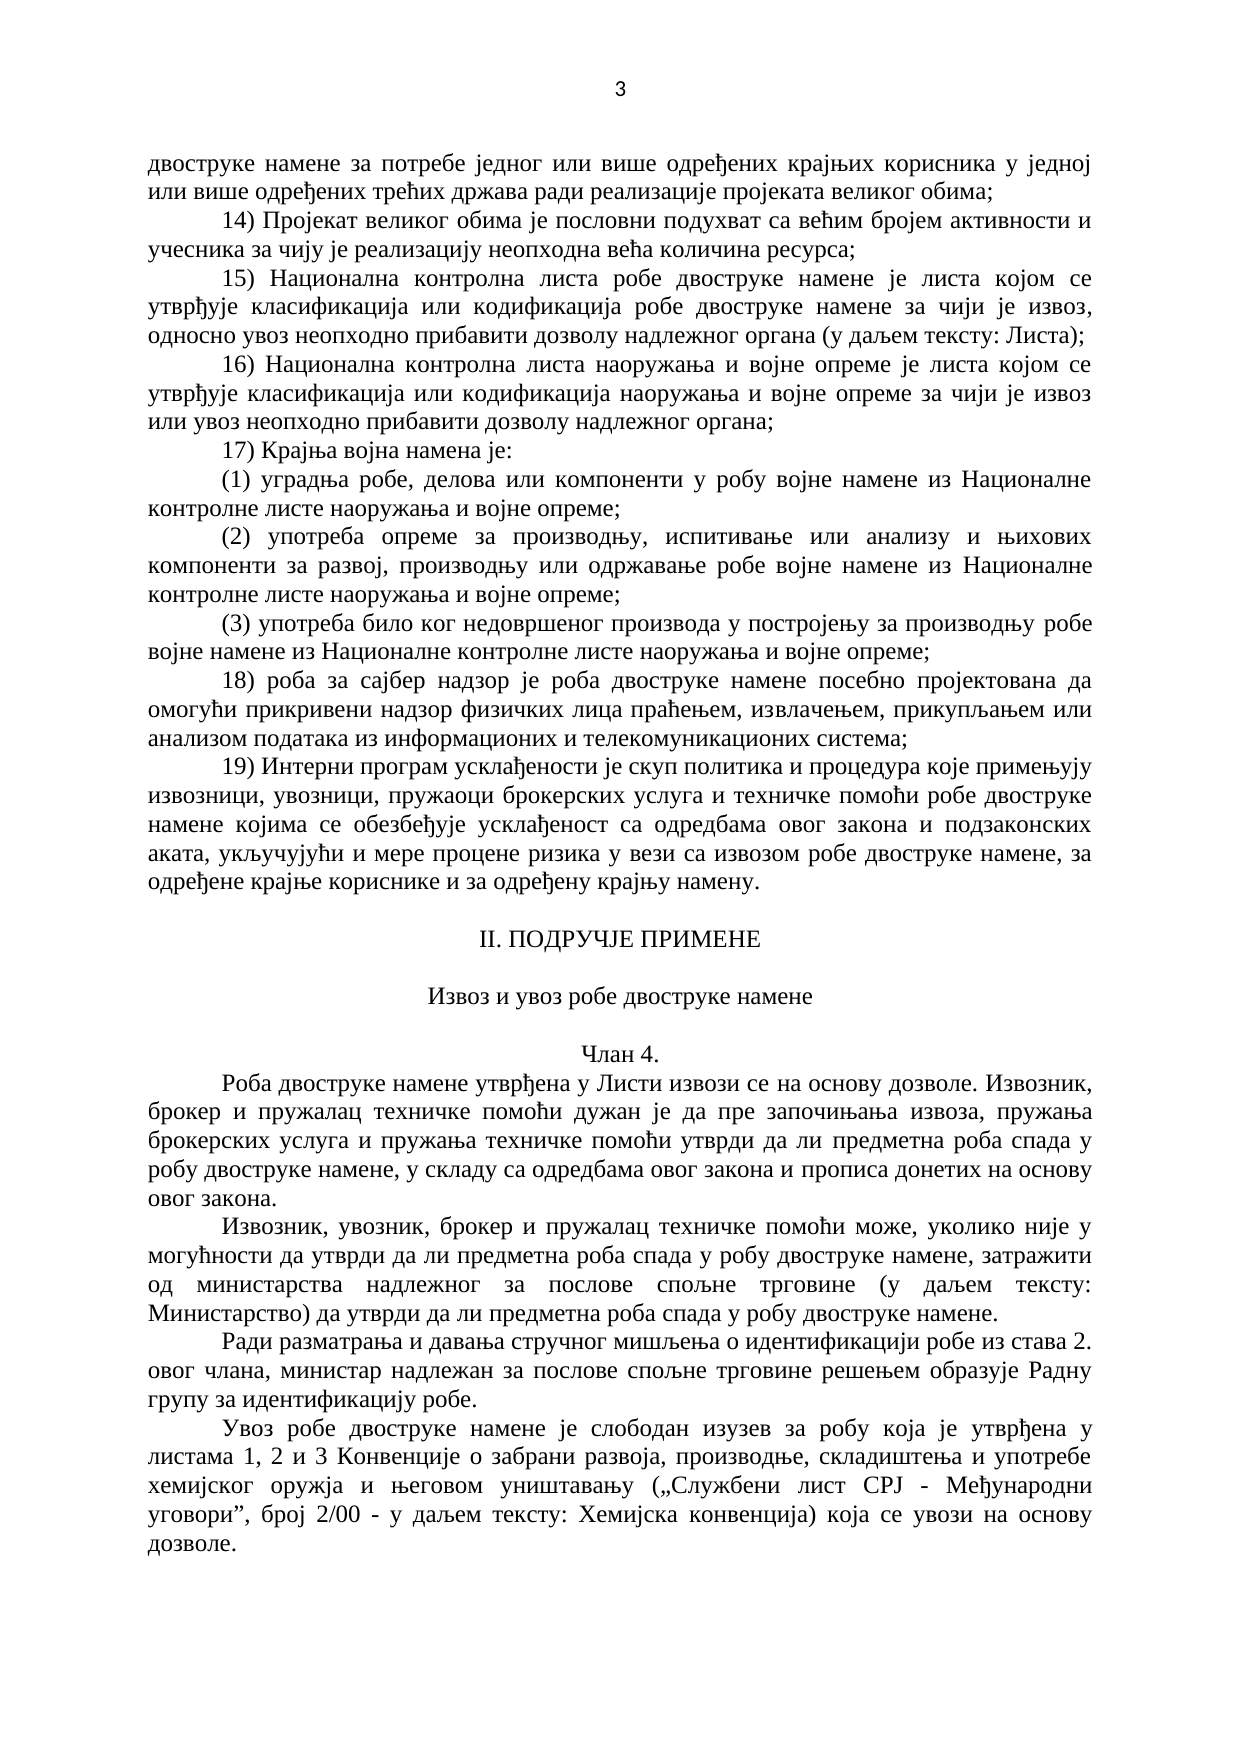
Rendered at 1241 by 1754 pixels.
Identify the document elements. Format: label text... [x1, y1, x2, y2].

text Извозник, увозник, брокер и пружалац техничке помоћи може, уколико није у могућности да утврди да ли предметна роба спада у робу двоструке намене, затражити од министарства надлежног за послове спољне трговине (у даљем тексту: Министарство) да утврди да ли предметна роба спада у робу двоструке намене. [148, 1211, 1093, 1326]
text Ради разматрања и давања стручног мишљења о идентификацији робе из става 2. овог члана, министар надлежан за послове спољне трговине решењем образује Радну групу за идентификацију робе. [148, 1326, 1093, 1413]
text 16) Национална контролна листа наоружања и војне опреме је листа којом се утврђује класификација или кодификација наоружања и војне опреме за чији је извоз или увоз неопходно прибавити дозволу надлежног органа; [148, 349, 1093, 435]
text 19) Интерни програм усклађености је скуп политика и процедура које примењују извозници, увозници, пружаоци брокерских услуга и техничке помоћи робе двоструке намене којима се обезбеђује усклађеност са одредбама овог закона и подзаконских аката, укључујући и мере процене ризика у вези са извозом робе двоструке намене, за одређене крајње кориснике и за одређену крајњу намену. [148, 751, 1093, 895]
text Члан 4. [148, 1039, 1093, 1068]
text Увоз робе двоструке намене је слободан изузев за робу која је утврђена у листама 1, 2 и 3 Конвенције о забрани развоја, производње, складиштења и употребе хемијског оружја и његовом уништавању („Службени лист СРЈ - Међународни уговори”, број 2/00 - у даљем тексту: Хемијска конвенција) која се увози на основу дозволе. [148, 1413, 1093, 1556]
text Извоз и увоз робе двоструке намене [148, 981, 1093, 1010]
text (2) употреба опреме за производњу, испитивање или анализу и њихових компоненти за развој, производњу или одржавање робе војне намене из Националне контролне листе наоружања и војне опреме; [148, 521, 1093, 608]
text (3) употреба било ког недовршеног производа у постројењу за производњу робе војне намене из Националне контролне листе наоружања и војне опреме; [148, 608, 1093, 665]
text 17) Крајња војна намена је: [148, 435, 1093, 464]
text 18) роба за сајбер надзор је роба двоструке намене посебно пројектована да омогући прикривени надзор физичких лица праћењем, извлачењем, прикупљањем или анализом података из информационих и телекомуникационих система; [148, 665, 1093, 751]
text 15) Национална контролна листа робе двоструке намене је листа којом се утврђује класификација или кодификација робе двоструке намене за чији је извоз, односно увоз неопходно прибавити дозволу надлежног органа (у даљем тексту: Листа); [148, 263, 1093, 349]
text Роба двоструке намене утврђена у Листи извози се на основу дозволе. Извозник, брокер и пружалац техничке помоћи дужан је да пре започињања извоза, пружања брокерских услуга и пружања техничке помоћи утврди да ли предметна роба спада у робу двоструке намене, у складу са одредбама овог закона и прописа донетих на основу овог закона. [148, 1068, 1093, 1211]
text (1) уградња робе, делова или компоненти у робу војне намене из Националне контролне листе наоружања и војне опреме; [148, 464, 1093, 521]
text II. ПОДРУЧЈЕ ПРИМЕНЕ [148, 924, 1093, 953]
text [148, 148, 1093, 205]
text 14) Пројекат великог обима је пословни подухват са већим бројем активности и учесника за чију је реализацију неопходна већа количина ресурса; [148, 205, 1093, 263]
